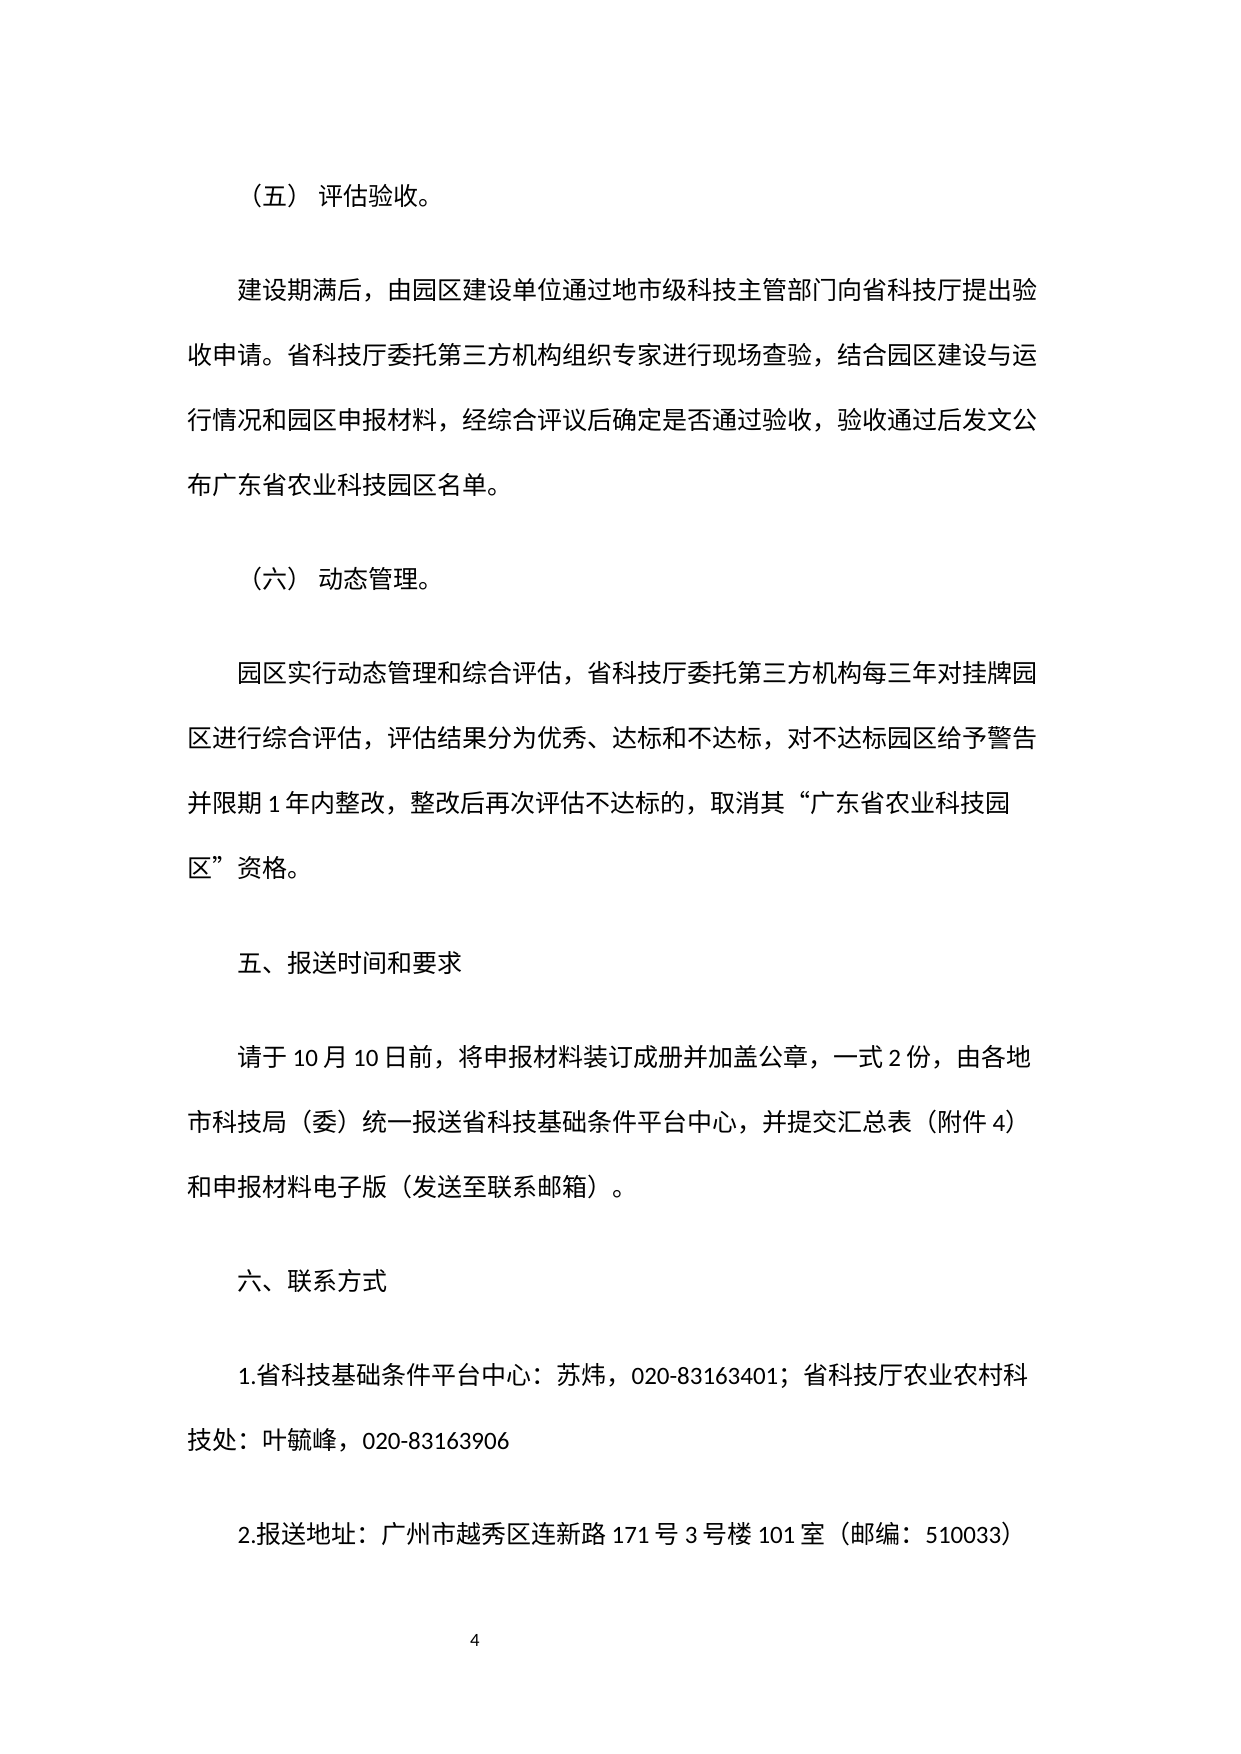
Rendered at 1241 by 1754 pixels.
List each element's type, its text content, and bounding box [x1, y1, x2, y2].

text （五） 评估验收。 [187, 162, 1053, 227]
text （六） 动态管理。 [187, 545, 1053, 610]
text 建设期满后，由园区建设单位通过地市级科技主管部门向省科技厅提出验收申请。省科技厅委托第三方机构组织专家进行现场查验，结合园区建设与运行情况和园区申报材料，经综合评议后确定是否通过验收，验收通过后发文公布广东省农业科技园区名单。 [187, 256, 1053, 516]
text 1.省科技基础条件平台中心：苏炜，020-83163401；省科技厅农业农村科技处：叶毓峰，020-83163906 [187, 1341, 1053, 1471]
text 园区实行动态管理和综合评估，省科技厅委托第三方机构每三年对挂牌园区进行综合评估，评估结果分为优秀、达标和不达标，对不达标园区给予警告并限期1年内整改，整改后再次评估不达标的，取消其“广东省农业科技园区”资格。 [187, 639, 1053, 899]
text 六、联系方式 [187, 1247, 1053, 1312]
text 请于10月10日前，将申报材料装订成册并加盖公章，一式2份，由各地市科技局（委）统一报送省科技基础条件平台中心，并提交汇总表（附件4）和申报材料电子版（发送至联系邮箱）。 [187, 1023, 1053, 1218]
text 2.报送地址：广州市越秀区连新路171号3号楼101室（邮编：510033） [187, 1500, 1053, 1565]
text 五、报送时间和要求 [187, 929, 1053, 994]
